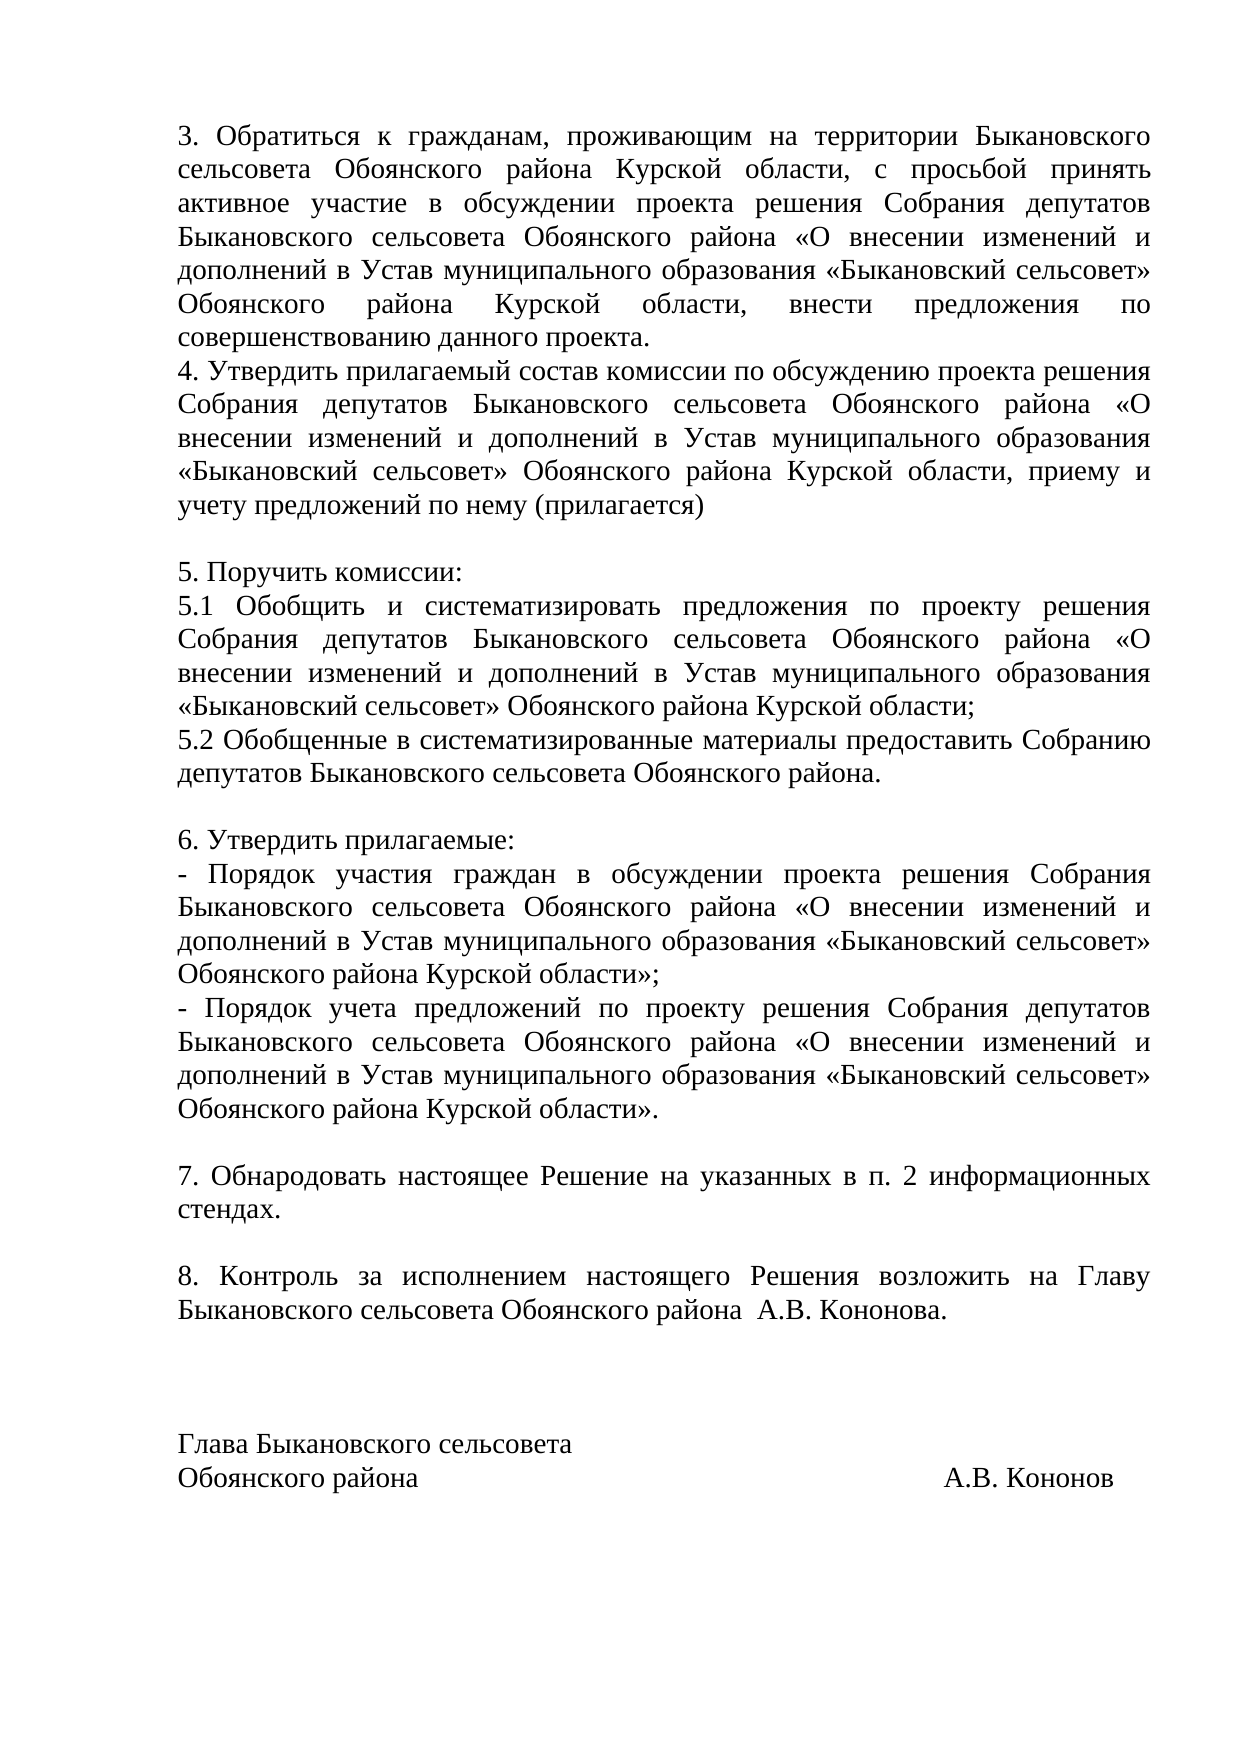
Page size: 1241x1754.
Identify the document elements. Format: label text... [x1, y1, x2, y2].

text 4. Утвердить прилагаемый состав комиссии по обсуждению проекта решения Собрания депутатов Быкановского сельсовета Обоянского района «О внесении изменений и дополнений в Устав муниципального образования «Быкановский сельсовет» Обоянского района Курской области, приему и учету предложений по нему (прилагается) [177, 353, 1152, 521]
text - Порядок учета предложений по проекту решения Собрания депутатов Быкановского сельсовета Обоянского района «О внесении изменений и дополнений в Устав муниципального образования «Быкановский сельсовет» Обоянского района Курской области». [177, 990, 1152, 1124]
text - Порядок участия граждан в обсуждении проекта решения Собрания Быкановского сельсовета Обоянского района «О внесении изменений и дополнений в Устав муниципального образования «Быкановский сельсовет» Обоянского района Курской области»; [177, 856, 1152, 990]
text 6. Утвердить прилагаемые: [177, 822, 1152, 856]
text 3. Обратиться к гражданам, проживающим на территории Быкановского сельсовета Обоянского района Курской области, с просьбой принять активное участие в обсуждении проекта решения Собрания депутатов Быкановского сельсовета Обоянского района «О внесении изменений и дополнений в Устав муниципального образования «Быкановский сельсовет» Обоянского района Курской области, внести предложения по совершенствованию данного проекта. [177, 118, 1152, 353]
text 5.1 Обобщить и систематизировать предложения по проекту решения Собрания депутатов Быкановского сельсовета Обоянского района «О внесении изменений и дополнений в Устав муниципального образования «Быкановский сельсовет» Обоянского района Курской области; [177, 588, 1152, 722]
text Обоянского района А.В. Кононов [177, 1460, 1152, 1493]
text Глава Быкановского сельсовета [177, 1426, 1152, 1460]
text 5.2 Обобщенные в систематизированные материалы предоставить Собранию депутатов Быкановского сельсовета Обоянского района. [177, 722, 1152, 789]
text 8. Контроль за исполнением настоящего Решения возложить на Главу Быкановского сельсовета Обоянского района А.В. Кононова. [177, 1258, 1152, 1326]
text 7. Обнародовать настоящее Решение на указанных в п. 2 информационных стендах. [177, 1158, 1152, 1225]
text 5. Поручить комиссии: [177, 554, 1152, 588]
